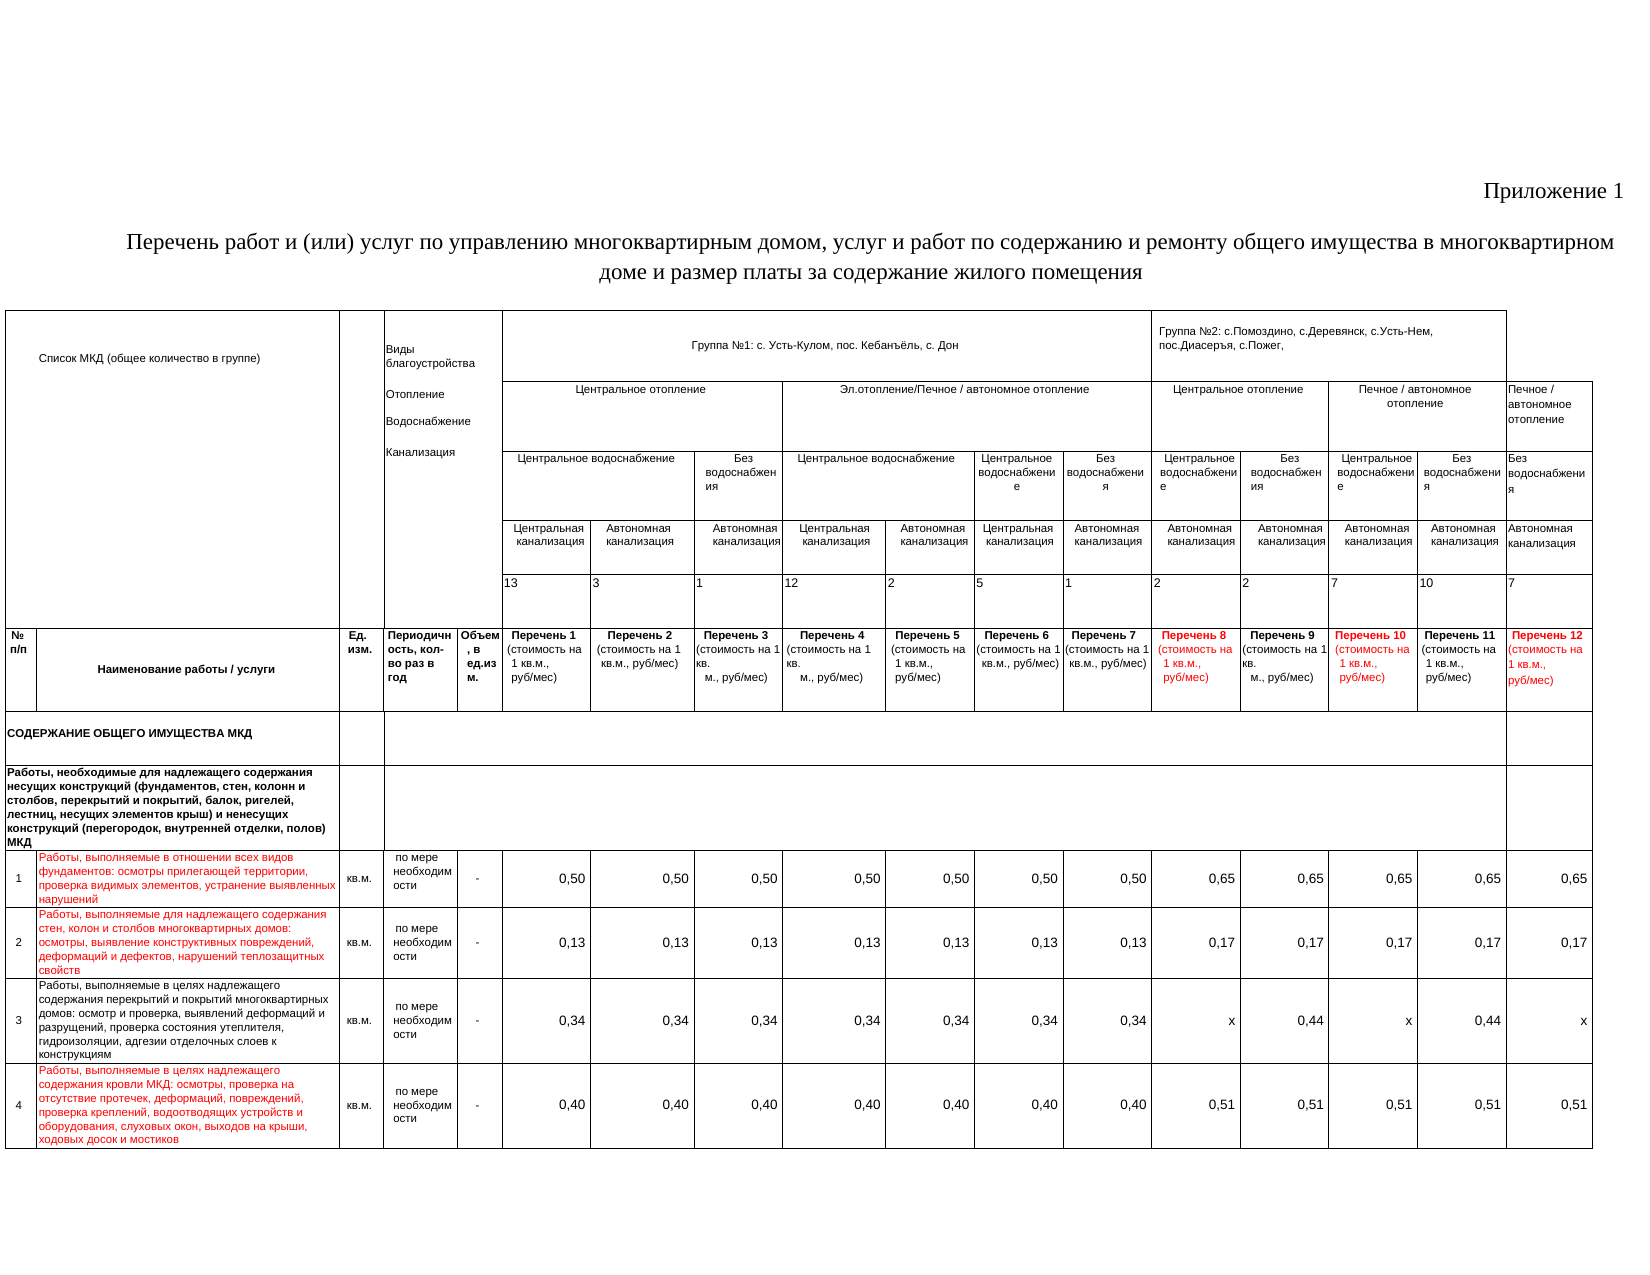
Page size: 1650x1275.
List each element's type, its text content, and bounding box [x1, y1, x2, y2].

table_cell 0,65 [1329, 851, 1417, 907]
table_cell № п/п [6, 629, 36, 711]
table_cell кв.м. [340, 1064, 383, 1147]
table_cell 0,50 [695, 851, 782, 907]
table_cell 12 [783, 575, 885, 628]
table_cell х [1329, 979, 1417, 1063]
table_cell Без водоснабжения [695, 452, 782, 520]
table_cell Работы, необходимые для надлежащего содержания несущих конструкций (фундаментов, стен, колонн и столбов, перекрытий и покрытий, балок, ригелей, лестниц, несущих элементов крыш) и ненесущих конструкций (перегородок, внутренней отделки, полов) МКД [6, 766, 339, 850]
table_cell 0,50 [975, 851, 1063, 907]
table_cell Работы, выполняемые в отношении всех видов фундаментов: осмотры прилегающей территории, проверка видимых элементов, устранение выявленных нарушений [37, 851, 339, 907]
table_cell 2 [1152, 575, 1240, 628]
table_cell Перечень 6 (стоимость на 1 кв.м., руб/мес) [975, 629, 1063, 711]
table_cell 0,44 [1241, 979, 1328, 1063]
table_cell 0,17 [1507, 908, 1592, 978]
table_cell по мере необходимости [384, 979, 457, 1063]
table_cell Перечень 10 (стоимость на 1 кв.м., руб/мес) [1329, 629, 1417, 711]
table_cell Перечень 8 (стоимость на 1 кв.м., руб/мес) [1152, 629, 1240, 711]
table_cell Перечень 4 (стоимость на 1 кв. м., руб/мес) [783, 629, 885, 711]
table_cell 0,40 [695, 1064, 782, 1147]
table_header Группа №2: с.Помоздино, с.Деревянск, с.Усть-Нем, пос.Диасеръя, с.Пожег, [1152, 311, 1506, 381]
table_cell Автономная канализация [695, 521, 782, 574]
table_cell Автономная канализация [591, 521, 694, 574]
table_cell Перечень 11 (стоимость на 1 кв.м., руб/мес) [1418, 629, 1506, 711]
table_cell 0,65 [1418, 851, 1506, 907]
table_cell Работы, выполняемые для надлежащего содержания стен, колон и столбов многоквартирных домов: осмотры, выявление конструктивных повреждений, деформаций и дефектов, нарушений теплозащитных свойств [37, 908, 339, 978]
table_cell Наименование работы / услуги [37, 629, 339, 711]
table_cell Перечень 1 (стоимость на 1 кв.м., руб/мес) [503, 629, 590, 711]
table_cell Центральное водоснабжение [1329, 452, 1417, 520]
table_cell 0,44 [1418, 979, 1506, 1063]
table_cell 2 [886, 575, 974, 628]
table_cell Центральное водоснабжение [503, 452, 694, 520]
table_cell 0,13 [783, 908, 885, 978]
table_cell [384, 1064, 457, 1147]
table_cell Центральное отопление [1152, 382, 1328, 451]
table_cell Центральная канализация [503, 521, 590, 574]
table_cell Автономная канализация [1418, 521, 1506, 574]
table_cell 0,17 [1418, 908, 1506, 978]
table_cell х [1152, 979, 1240, 1063]
table_cell 0,40 [886, 1064, 974, 1147]
table_cell Без водоснабжения [1418, 452, 1506, 520]
table_cell 3 [591, 575, 694, 628]
table_cell Печное / автономное отопление [1329, 382, 1506, 451]
table_cell 1 [1064, 575, 1151, 628]
table_cell 0,65 [1152, 851, 1240, 907]
table_cell кв.м. [340, 979, 383, 1063]
table_cell 4 [6, 1064, 36, 1147]
table_cell 13 [503, 575, 590, 628]
table_cell 0,17 [1329, 908, 1417, 978]
table_cell Ед. изм. [340, 629, 383, 711]
table_cell 10 [1418, 575, 1506, 628]
table_cell Перечень 3 (стоимость на 1 кв. м., руб/мес) [695, 629, 782, 711]
table_cell 0,50 [783, 851, 885, 907]
table_cell 0,34 [975, 979, 1063, 1063]
table_cell Автономная канализация [886, 521, 974, 574]
table_cell 0,50 [503, 851, 590, 907]
table_cell [340, 712, 384, 765]
table_cell Центральная канализация [975, 521, 1063, 574]
table_cell Без водоснабжения [1064, 452, 1151, 520]
table_cell 0,13 [886, 908, 974, 978]
table_cell 0,40 [783, 1064, 885, 1147]
table_cell 1 [695, 575, 782, 628]
table_cell 0,51 [1329, 1064, 1417, 1147]
table_cell 0,34 [695, 979, 782, 1063]
table_cell 0,34 [591, 979, 694, 1063]
table_cell 2 [1241, 575, 1328, 628]
table_cell 5 [975, 575, 1063, 628]
table_cell [340, 766, 384, 850]
table_cell Перечень 2 (стоимость на 1 кв.м., руб/мес) [591, 629, 694, 711]
table_cell Без водоснабжения [1241, 452, 1328, 520]
table_cell 0,34 [783, 979, 885, 1063]
table_cell Автономная канализация [1152, 521, 1240, 574]
table_header Группа №1: с. Усть-Кулом, пос. Кебанъёль, с. Дон [503, 311, 1151, 381]
table_header Список МКД (общее количество в группе) [6, 311, 339, 628]
table_cell Центральное отопление [503, 382, 782, 451]
table_cell Без водоснабжения [1507, 452, 1592, 520]
table_cell 2 [6, 908, 36, 978]
table_cell 0,50 [1064, 851, 1151, 907]
table_cell 0,13 [975, 908, 1063, 978]
table_cell - [458, 979, 502, 1063]
table_cell Периодичность, кол-во раз в год [384, 629, 457, 711]
table_cell Работы, выполняемые в целях надлежащего содержания перекрытий и покрытий многоквартирных домов: осмотр и проверка, выявлений деформаций и разрущений, проверка состояния утеплителя, гидроизоляции, адгезии отделочных слоев к конструкциям [37, 979, 339, 1063]
table_cell 7 [1329, 575, 1417, 628]
table_cell Автономная канализация [1507, 521, 1592, 574]
table_cell Эл.отопление/Печное / автономное отопление [783, 382, 1151, 451]
table_cell - [458, 1064, 502, 1147]
table_cell Перечень 5 (стоимость на 1 кв.м., руб/мес) [886, 629, 974, 711]
table_cell - [458, 851, 502, 907]
table_cell 0,65 [1507, 851, 1592, 907]
table_cell кв.м. [340, 851, 383, 907]
table_cell 0,65 [1241, 851, 1328, 907]
table_cell 0,51 [1241, 1064, 1328, 1147]
table_cell по мере необходимости [384, 851, 457, 907]
table_cell 0,13 [503, 908, 590, 978]
table_cell 3 [6, 979, 36, 1063]
table_cell 0,34 [886, 979, 974, 1063]
table_cell 0,13 [1064, 908, 1151, 978]
table_cell 0,34 [1064, 979, 1151, 1063]
table_cell 0,51 [1507, 1064, 1592, 1147]
text Приложение 1 [118, 177, 1624, 203]
table_cell Перечень 9 (стоимость на 1 кв. м., руб/мес) [1241, 629, 1328, 711]
table_cell Автономная канализация [1329, 521, 1417, 574]
table_cell Работы, выполняемые в целях надлежащего содержания кровли МКД: осмотры, проверка на отсутствие протечек, деформаций, повреждений, проверка креплений, водоотводящих устройств и оборудования, слуховых окон, выходов на крыши, ходовых досок и мостиков [37, 1064, 339, 1147]
table_cell [1507, 712, 1592, 765]
table_cell кв.м. [340, 908, 383, 978]
table_cell 0,13 [695, 908, 782, 978]
table_cell 0,51 [1152, 1064, 1240, 1147]
table_cell Объем, в ед.изм. [458, 629, 502, 711]
table_cell 0,40 [591, 1064, 694, 1147]
table_cell 0,17 [1241, 908, 1328, 978]
table_cell 0,13 [591, 908, 694, 978]
table_cell [385, 712, 1506, 765]
table_cell [385, 766, 1506, 850]
table_cell Перечень 12 (стоимость на 1 кв.м., руб/мес) [1507, 629, 1592, 711]
table_cell СОДЕРЖАНИЕ ОБЩЕГО ИМУЩЕСТВА МКД [6, 712, 339, 765]
table_cell 0,34 [503, 979, 590, 1063]
table_cell по мере необходимости [384, 908, 457, 978]
table_cell 0,50 [886, 851, 974, 907]
table_cell [1507, 766, 1592, 850]
table_cell Печное / автономное отопление [1507, 382, 1592, 451]
table_cell 0,17 [1152, 908, 1240, 978]
table_cell Перечень 7 (стоимость на 1 кв.м., руб/мес) [1064, 629, 1151, 711]
table_cell 1 [6, 851, 36, 907]
table_cell 0,51 [1418, 1064, 1506, 1147]
table_cell Центральное водоснабжение [975, 452, 1063, 520]
table_header Виды благоустройства Отопление Водоснабжение Канализация [385, 311, 502, 628]
table_cell 0,40 [975, 1064, 1063, 1147]
table_cell 0,50 [591, 851, 694, 907]
table_header [340, 311, 384, 628]
table_cell 0,40 [1064, 1064, 1151, 1147]
table_cell 0,40 [503, 1064, 590, 1147]
table_cell Автономная канализация [1241, 521, 1328, 574]
table_cell Автономная канализация [1064, 521, 1151, 574]
table_cell Центральное водоснабжение [783, 452, 974, 520]
table_cell х [1507, 979, 1592, 1063]
table_cell - [458, 908, 502, 978]
table_cell 7 [1507, 575, 1592, 628]
table_cell Центральное водоснабжение [1152, 452, 1240, 520]
text Перечень работ и (или) услуг по управлению многоквартирным домом, услуг и работ по содержанию и ремонту общего имущества в многоквартирном доме и размер платы за содержание жилого помещения [118, 228, 1624, 285]
table_cell Центральная канализация [783, 521, 885, 574]
